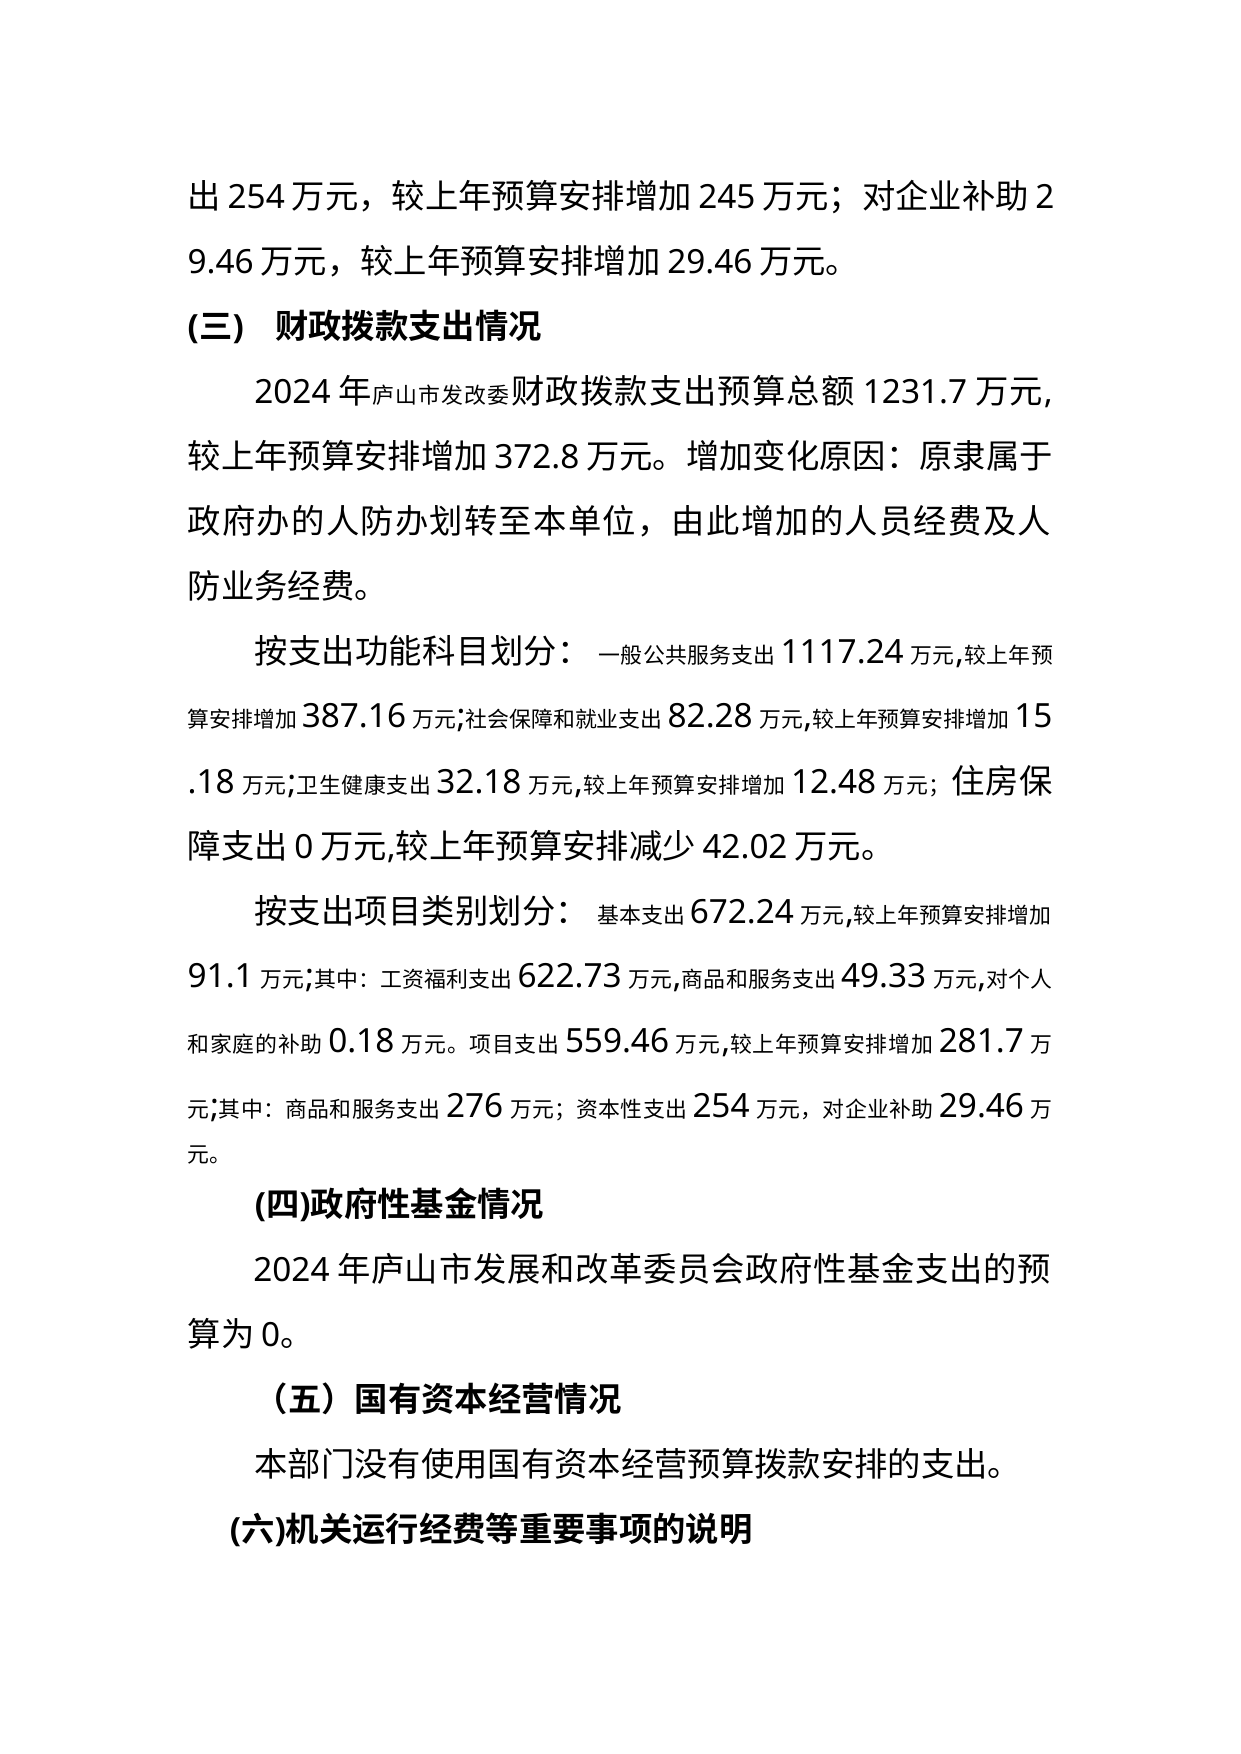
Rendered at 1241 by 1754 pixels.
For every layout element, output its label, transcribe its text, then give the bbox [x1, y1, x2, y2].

text (六)机关运行经费等重要事项的说明 [187, 1494, 1053, 1559]
text 2024年庐山市发展和改革委员会政府性基金支出的预算为0。 [187, 1234, 1053, 1364]
text 按支出项目类别划分： 基本支出672.24万元,较上年预算安排增加91.1万元;其中：工资福利支出622.73万元,商品和服务支出49.33万元,对个人和家庭的补助0.18万元。项目支出559.46万元,较上年预算安排增加281.7万元;其中：商品和服务支出276万元；资本性支出254万元，对企业补助29.46万元。 [187, 877, 1053, 1169]
text 本部门没有使用国有资本经营预算拨款安排的支出。 [187, 1429, 1053, 1494]
text (四)政府性基金情况 [187, 1169, 1053, 1234]
subtitle 2024年庐山市发改委财政拨款支出预算总额1231.7万元,较上年预算安排增加372.8万元。增加变化原因：原隶属于政府办的人防办划转至本单位，由此增加的人员经费及人防业务经费。 [187, 357, 1053, 617]
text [187, 162, 1053, 292]
text （五）国有资本经营情况 [187, 1364, 1053, 1429]
text 按支出功能科目划分： 一般公共服务支出1117.24万元,较上年预算安排增加387.16万元;社会保障和就业支出82.28万元,较上年预算安排增加15.18万元;卫生健康支出32.18万元,较上年预算安排增加12.48万元；住房保障支出0万元,较上年预算安排减少42.02万元。 [187, 617, 1053, 877]
list 财政拨款支出情况 [187, 292, 1053, 357]
